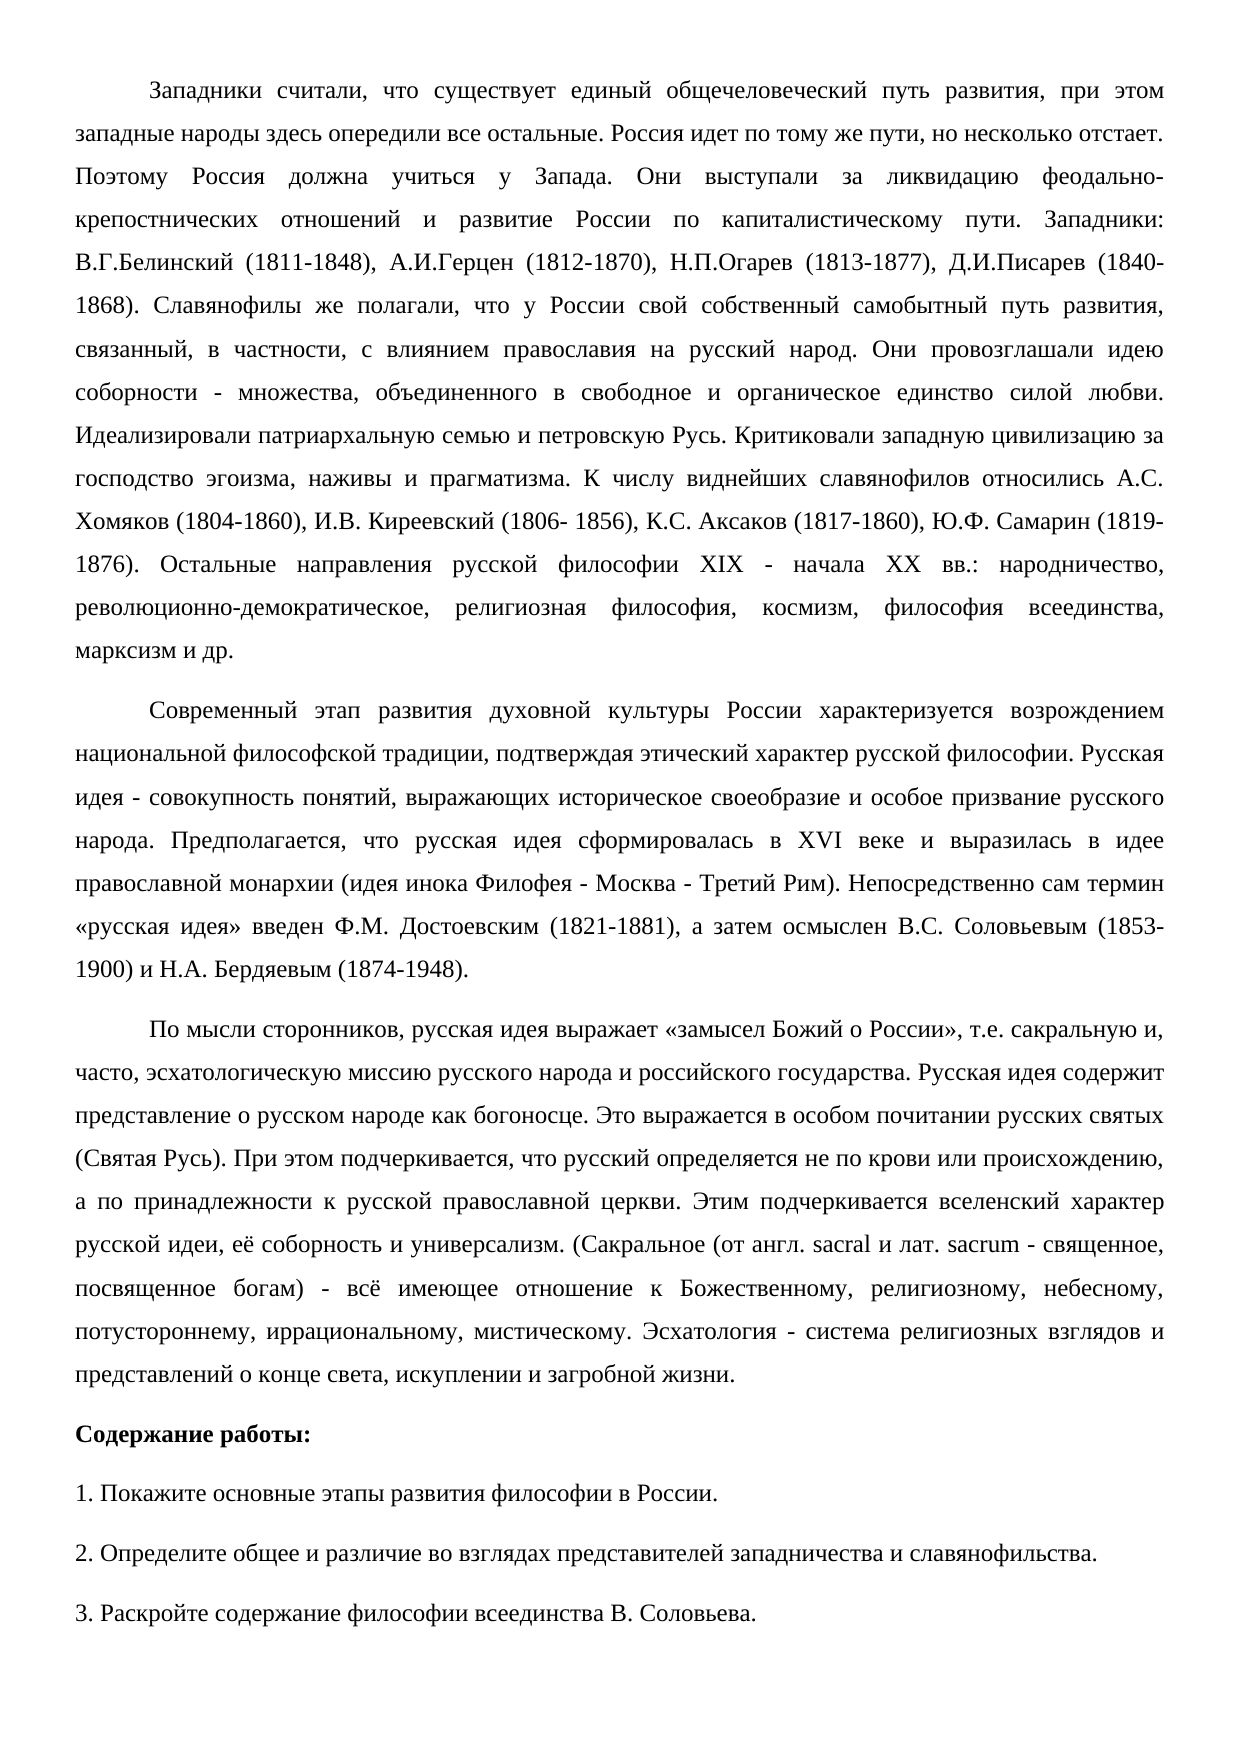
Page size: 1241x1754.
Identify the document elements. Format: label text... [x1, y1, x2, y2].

text Западники считали, что существует единый общечеловеческий путь развития, при этом западные народы здесь опередили все остальные. Россия идет по тому же пути, но несколько отстает. Поэтому Россия должна учиться у Запада. Они выступали за ликвидацию феодально-крепостнических отношений и развитие России по капиталистическому пути. Западники: В.Г.Белинский (1811-1848), А.И.Герцен (1812-1870), Н.П.Огарев (1813-1877), Д.И.Писарев (1840-1868). Славянофилы же полагали, что у России свой собственный самобытный путь развития, связанный, в частности, с влиянием православия на русский народ. Они провозглашали идею соборности - множества, объединенного в свободное и органическое единство силой любви. Идеализировали патриархальную семью и петровскую Русь. Критиковали западную цивилизацию за господство эгоизма, наживы и прагматизма. К числу виднейших славянофилов относились А.С. Хомяков (1804-1860), И.В. Киреевский (1806- 1856), К.С. Аксаков (1817-1860), Ю.Ф. Самарин (1819-1876). Остальные направления русской философии XIX - начала XX вв.: народничество, революционно-демократическое, религиозная философия, космизм, философия всеединства, марксизм и др. [75, 75, 1165, 664]
text По мысли сторонников, русская идея выражает «замысел Божий о России», т.е. сакральную и, часто, эсхатологическую миссию русского народа и российского государства. Русская идея содержит представление о русском народе как богоносце. Это выражается в особом почитании русских святых (Святая Русь). При этом подчеркивается, что русский определяется не по крови или происхождению, а по принадлежности к русской православной церкви. Этим подчеркивается вселенский характер русской идеи, её соборность и универсализм. (Сакральное (от англ. sacral и лат. sacrum - священное, посвященное богам) - всё имеющее отношение к Божественному, религиозному, небесному, потустороннему, иррациональному, мистическому. Эсхатология - система религиозных взглядов и представлений о конце света, искуплении и загробной жизни. [75, 1014, 1165, 1388]
text Современный этап развития духовной культуры России характеризуется возрождением национальной философской традиции, подтверждая этический характер русской философии. Русская идея - совокупность понятий, выражающих историческое своеобразие и особое призвание русского народа. Предполагается, что русская идея сформировалась в XVI веке и выразилась в идее православной монархии (идея инока Филофея - Москва - Третий Рим). Непосредственно сам термин «русская идея» введен Ф.М. Достоевским (1821-1881), а затем осмыслен В.С. Соловьевым (1853-1900) и Н.А. Бердяевым (1874-1948). [75, 695, 1165, 983]
text Содержание работы: [75, 1419, 1165, 1447]
text 2. Определите общее и различие во взглядах представителей западничества и славянофильства. [75, 1538, 1165, 1567]
text 3. Раскройте содержание философии всеединства В. Соловьева. [75, 1598, 1165, 1627]
text 1. Покажите основные этапы развития философии в России. [75, 1478, 1165, 1507]
